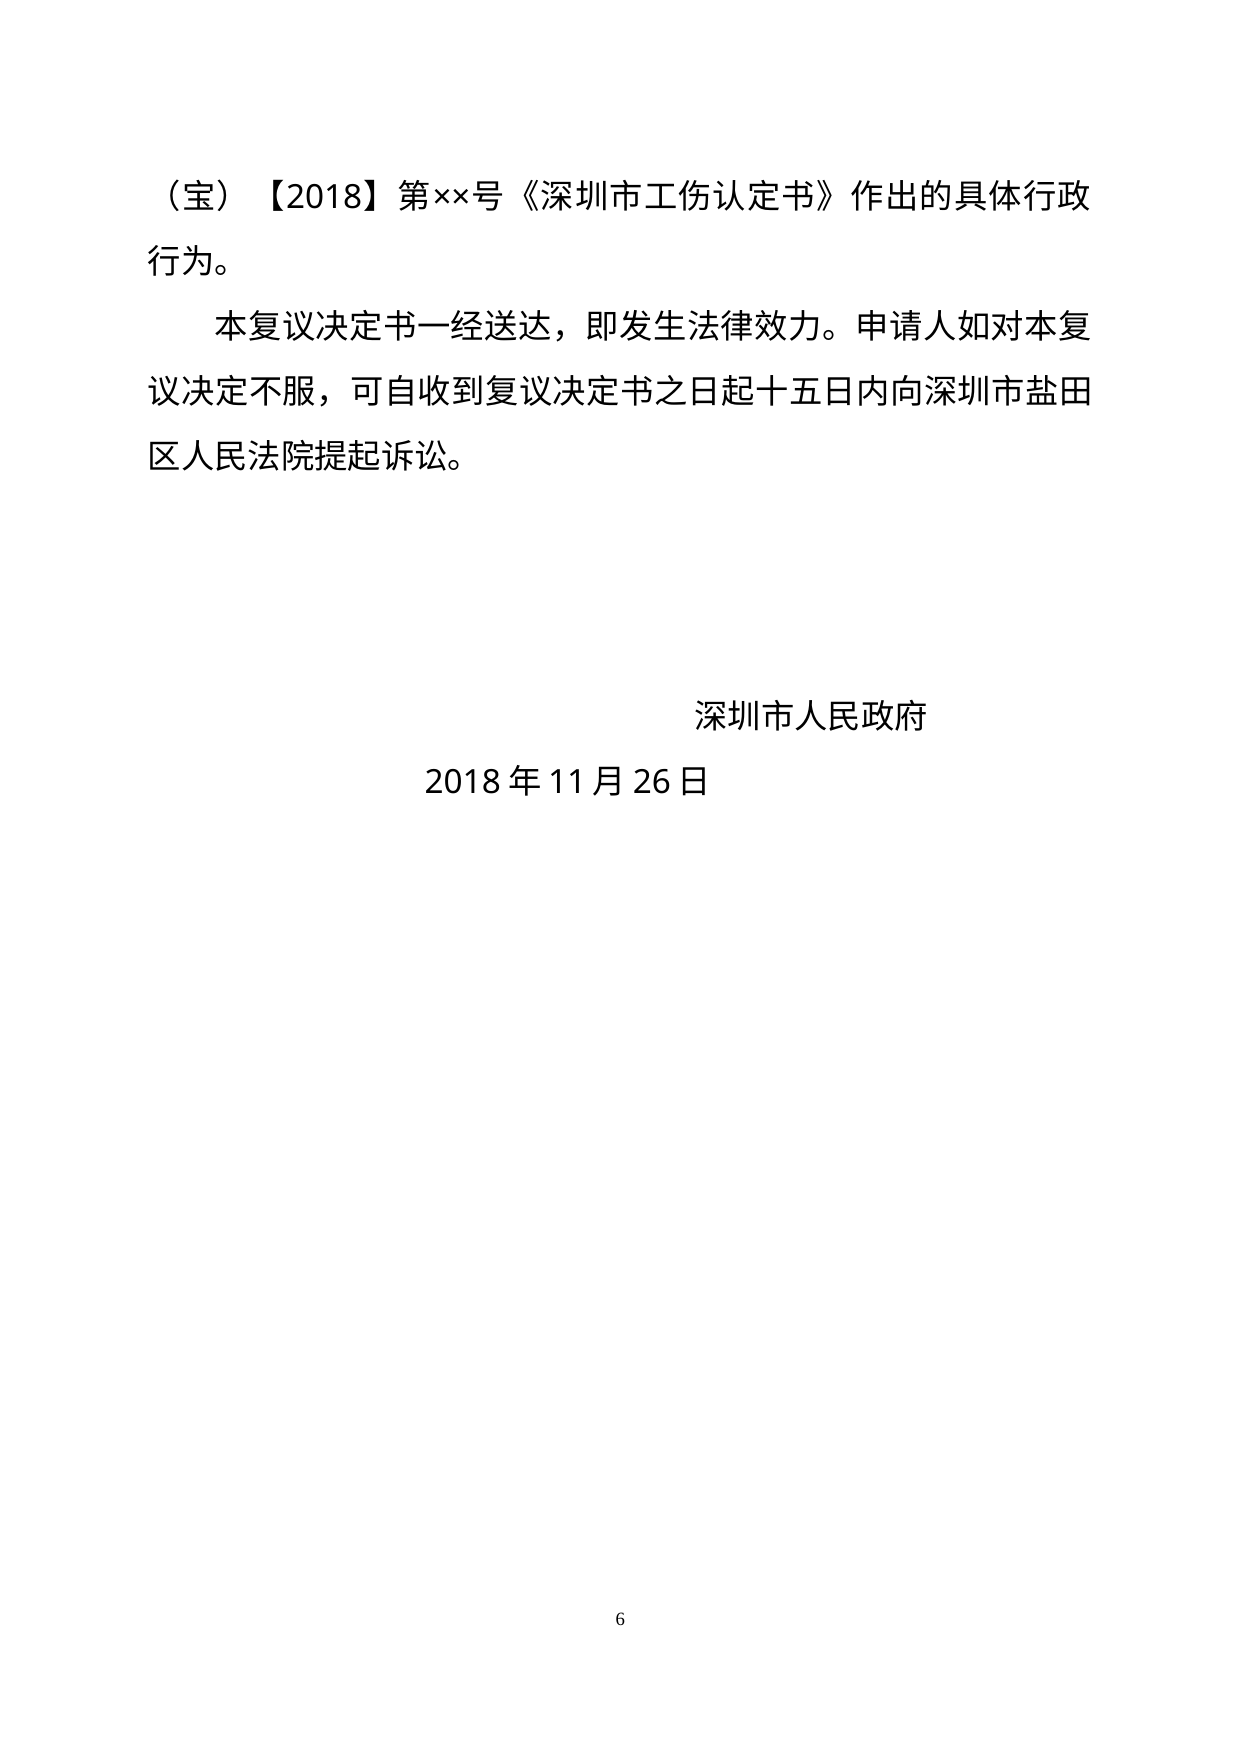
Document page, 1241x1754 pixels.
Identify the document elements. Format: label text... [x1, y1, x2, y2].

text 深圳市人民政府 [148, 682, 1092, 747]
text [148, 162, 1092, 292]
text 2018年11月26日 [148, 747, 1092, 812]
text 本复议决定书一经送达，即发生法律效力。申请人如对本复议决定不服，可自收到复议决定书之日起十五日内向深圳市盐田区人民法院提起诉讼。 [148, 292, 1092, 487]
